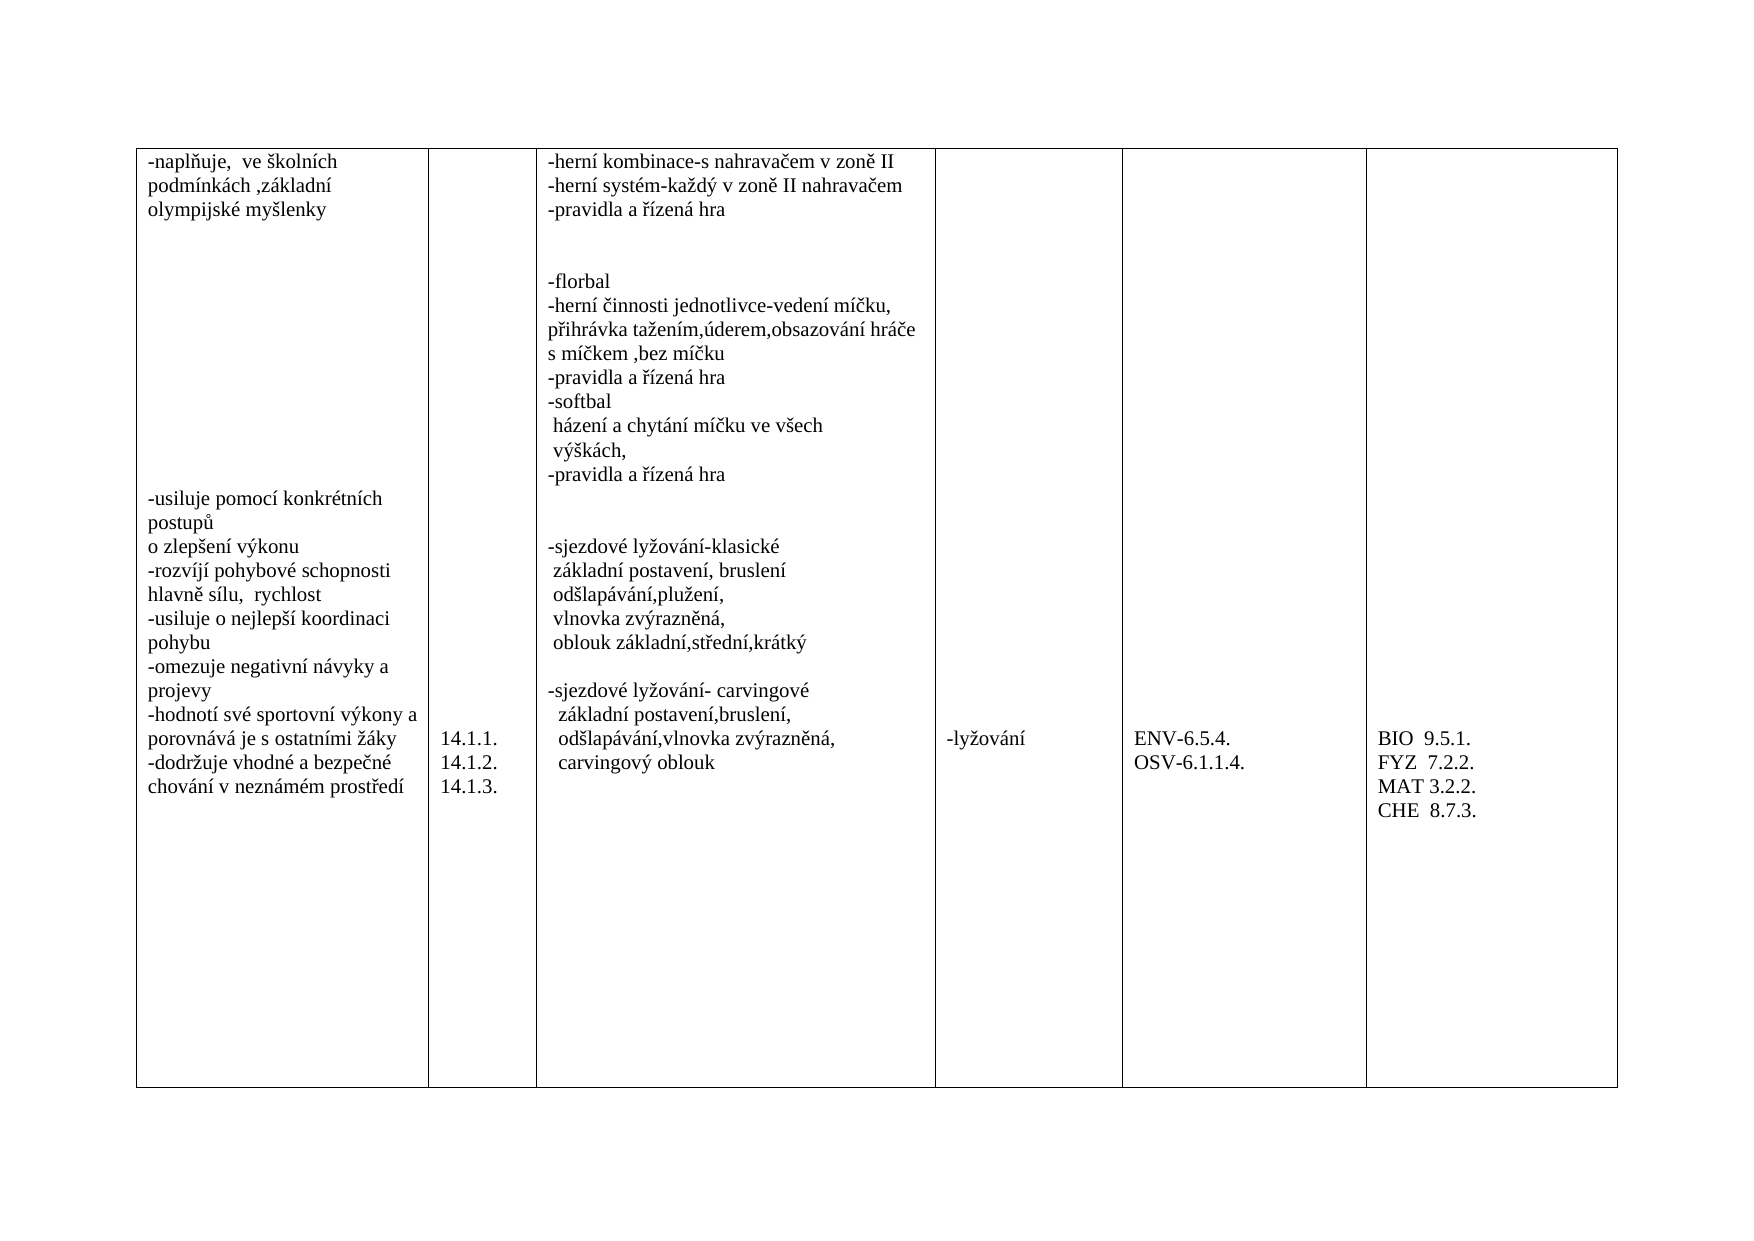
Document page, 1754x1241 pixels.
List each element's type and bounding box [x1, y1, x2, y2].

table_cell [1367, 149, 1617, 1087]
table_cell [1123, 149, 1366, 1087]
table_cell [537, 149, 935, 1087]
table_cell [429, 149, 536, 1087]
table_cell [137, 149, 428, 1087]
table_cell [936, 149, 1122, 1087]
